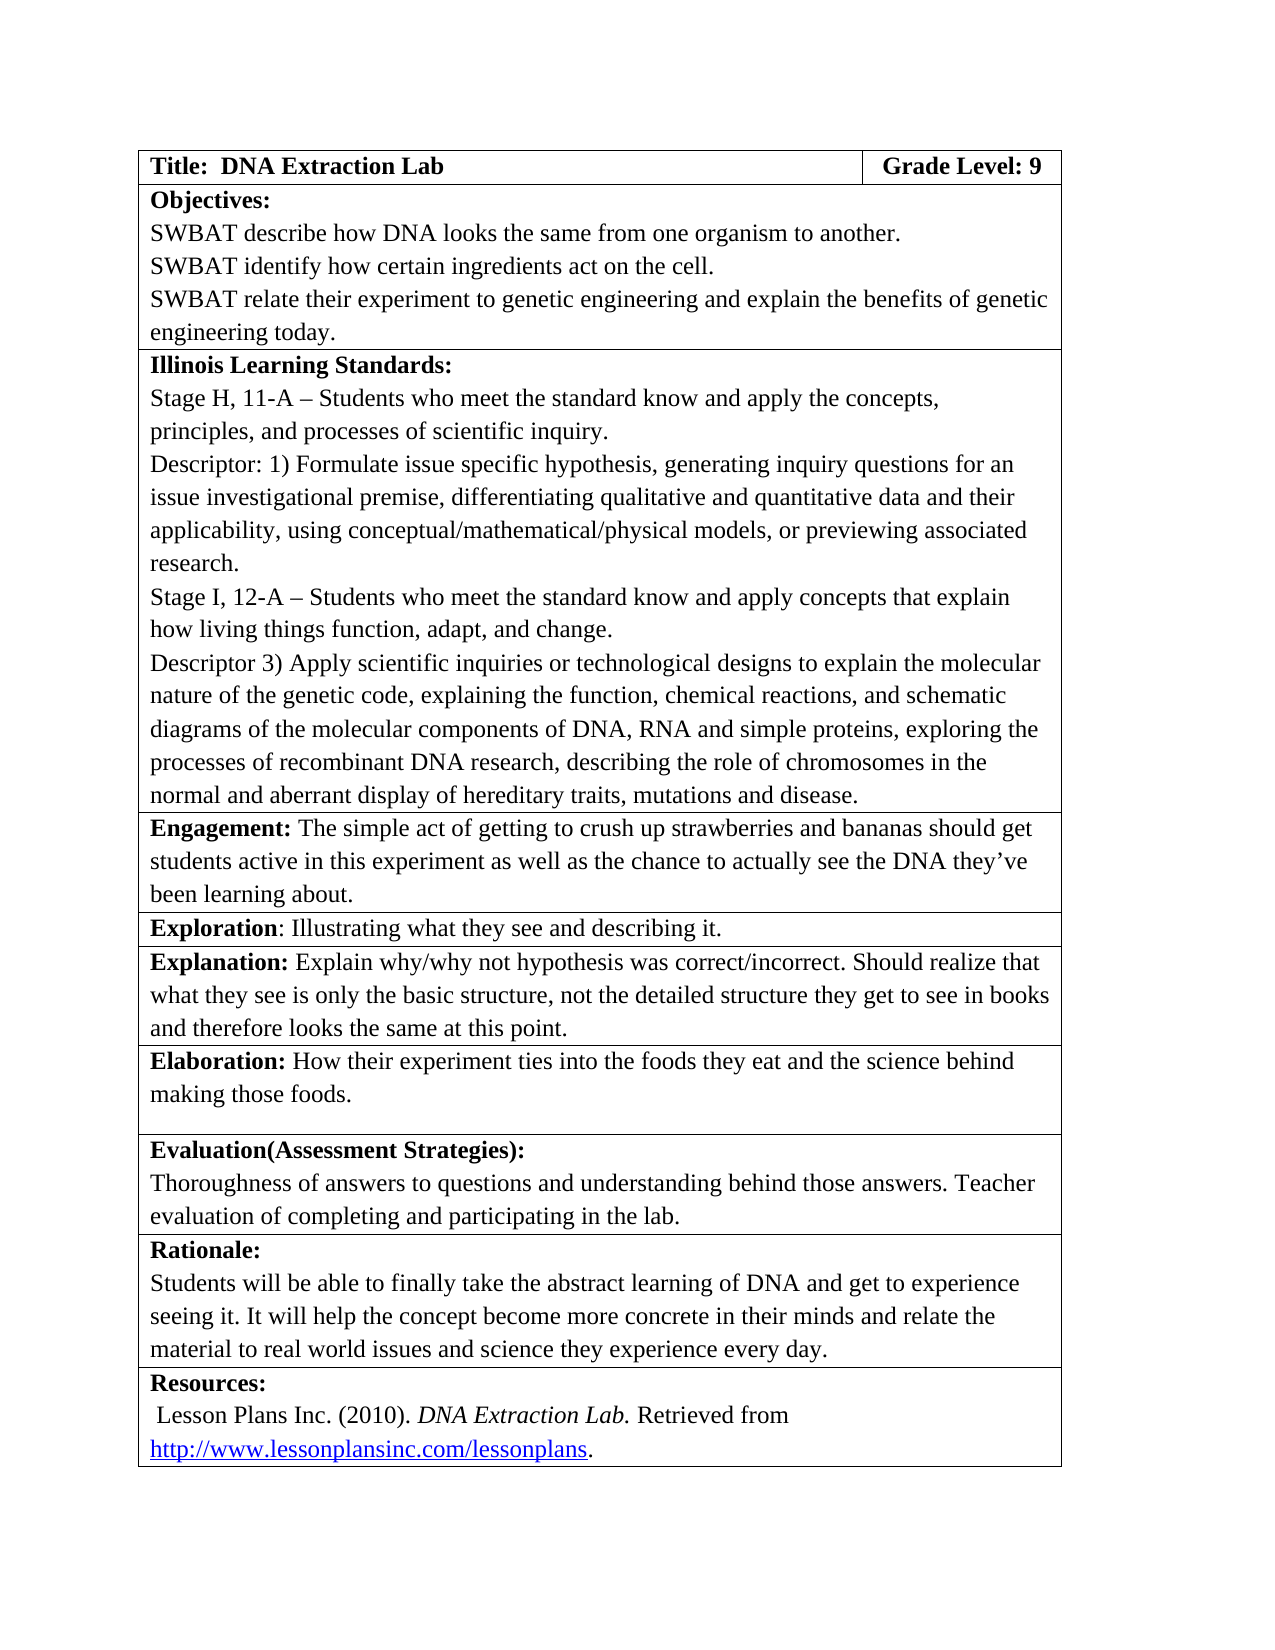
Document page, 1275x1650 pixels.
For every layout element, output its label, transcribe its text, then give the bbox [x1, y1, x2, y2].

table_cell Explanation: Explain why/why not hypothesis was correct/incorrect. Should realize that what they see is only the basic structure, not the detailed structure they get to see in books and therefore looks the same at this point. [139, 947, 1061, 1045]
table_cell Elaboration: How their experiment ties into the foods they eat and the science behind making those foods. [139, 1046, 1061, 1134]
table_cell Evaluation(Assessment Strategies): Thoroughness of answers to questions and understanding behind those answers. Teacher evaluation of completing and participating in the lab. [139, 1135, 1061, 1234]
table_cell Resources: Lesson Plans Inc. (2010). DNA Extraction Lab. Retrieved from http://www.lessonplansinc.com/lessonplans. [139, 1368, 1061, 1466]
table_cell Engagement: The simple act of getting to crush up strawberries and bananas should get students active in this experiment as well as the chance to actually see the DNA they’ve been learning about. [139, 813, 1061, 912]
table_header Grade Level: 9 [863, 151, 1061, 184]
table_cell Illinois Learning Standards: Stage H, 11-A – Students who meet the standard know and apply the concepts, principles, and processes of scientific inquiry. Descriptor: 1) Formulate issue specific hypothesis, generating inquiry questions for an issue investigational premise, differentiating qualitative and quantitative data and their applicability, using conceptual/mathematical/physical models, or previewing associated research. Stage I, 12-A – Students who meet the standard know and apply concepts that explain how living things function, adapt, and change. Descriptor 3) Apply scientific inquiries or technological designs to explain the molecular nature of the genetic code, explaining the function, chemical reactions, and schematic diagrams of the molecular components of DNA, RNA and simple proteins, exploring the processes of recombinant DNA research, describing the role of chromosomes in the normal and aberrant display of hereditary traits, mutations and disease. [139, 350, 1061, 812]
table_cell Objectives: SWBAT describe how DNA looks the same from one organism to another. SWBAT identify how certain ingredients act on the cell. SWBAT relate their experiment to genetic engineering and explain the benefits of genetic engineering today. [139, 185, 1061, 349]
table_cell Rationale: Students will be able to finally take the abstract learning of DNA and get to experience seeing it. It will help the concept become more concrete in their minds and relate the material to real world issues and science they experience every day. [139, 1235, 1061, 1367]
table_cell Exploration: Illustrating what they see and describing it. [139, 913, 1061, 946]
table_header Title: DNA Extraction Lab [139, 151, 862, 184]
